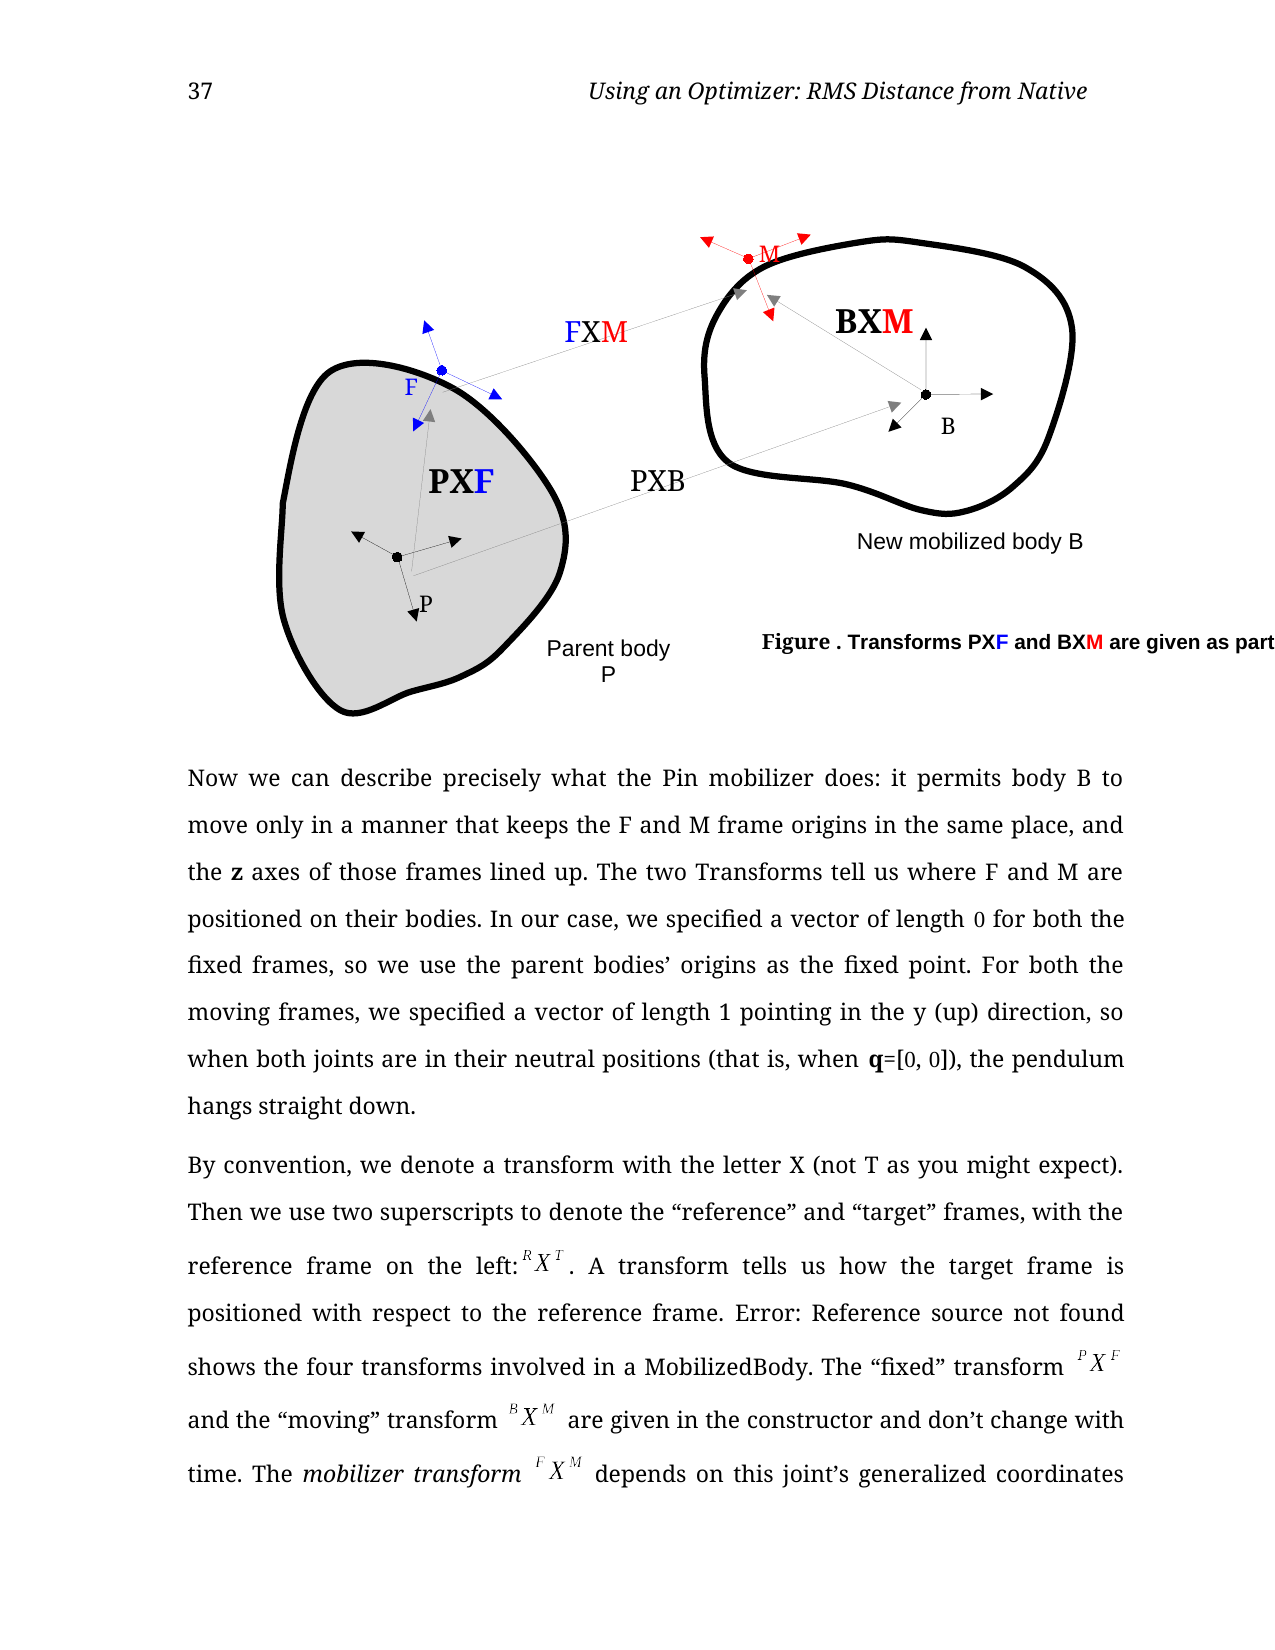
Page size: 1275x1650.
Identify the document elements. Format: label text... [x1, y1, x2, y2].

text Now we can describe precisely what the Pin mobilizer does: it permits body B to move only in a manner that keeps the F and M frame origins in the same place, and the z axes of those frames lined up. The two Transforms tell us where F and M are positioned on their bodies. In our case, we specified a vector of length 0 for both the fixed frames, so we use the parent bodies’ origins as the fixed point. For both the moving frames, we specified a vector of length 1 pointing in the y (up) direction, so when both joints are in their neutral positions (that is, when q=[0, 0]), the pendulum hangs straight down. [187, 762, 1125, 1121]
